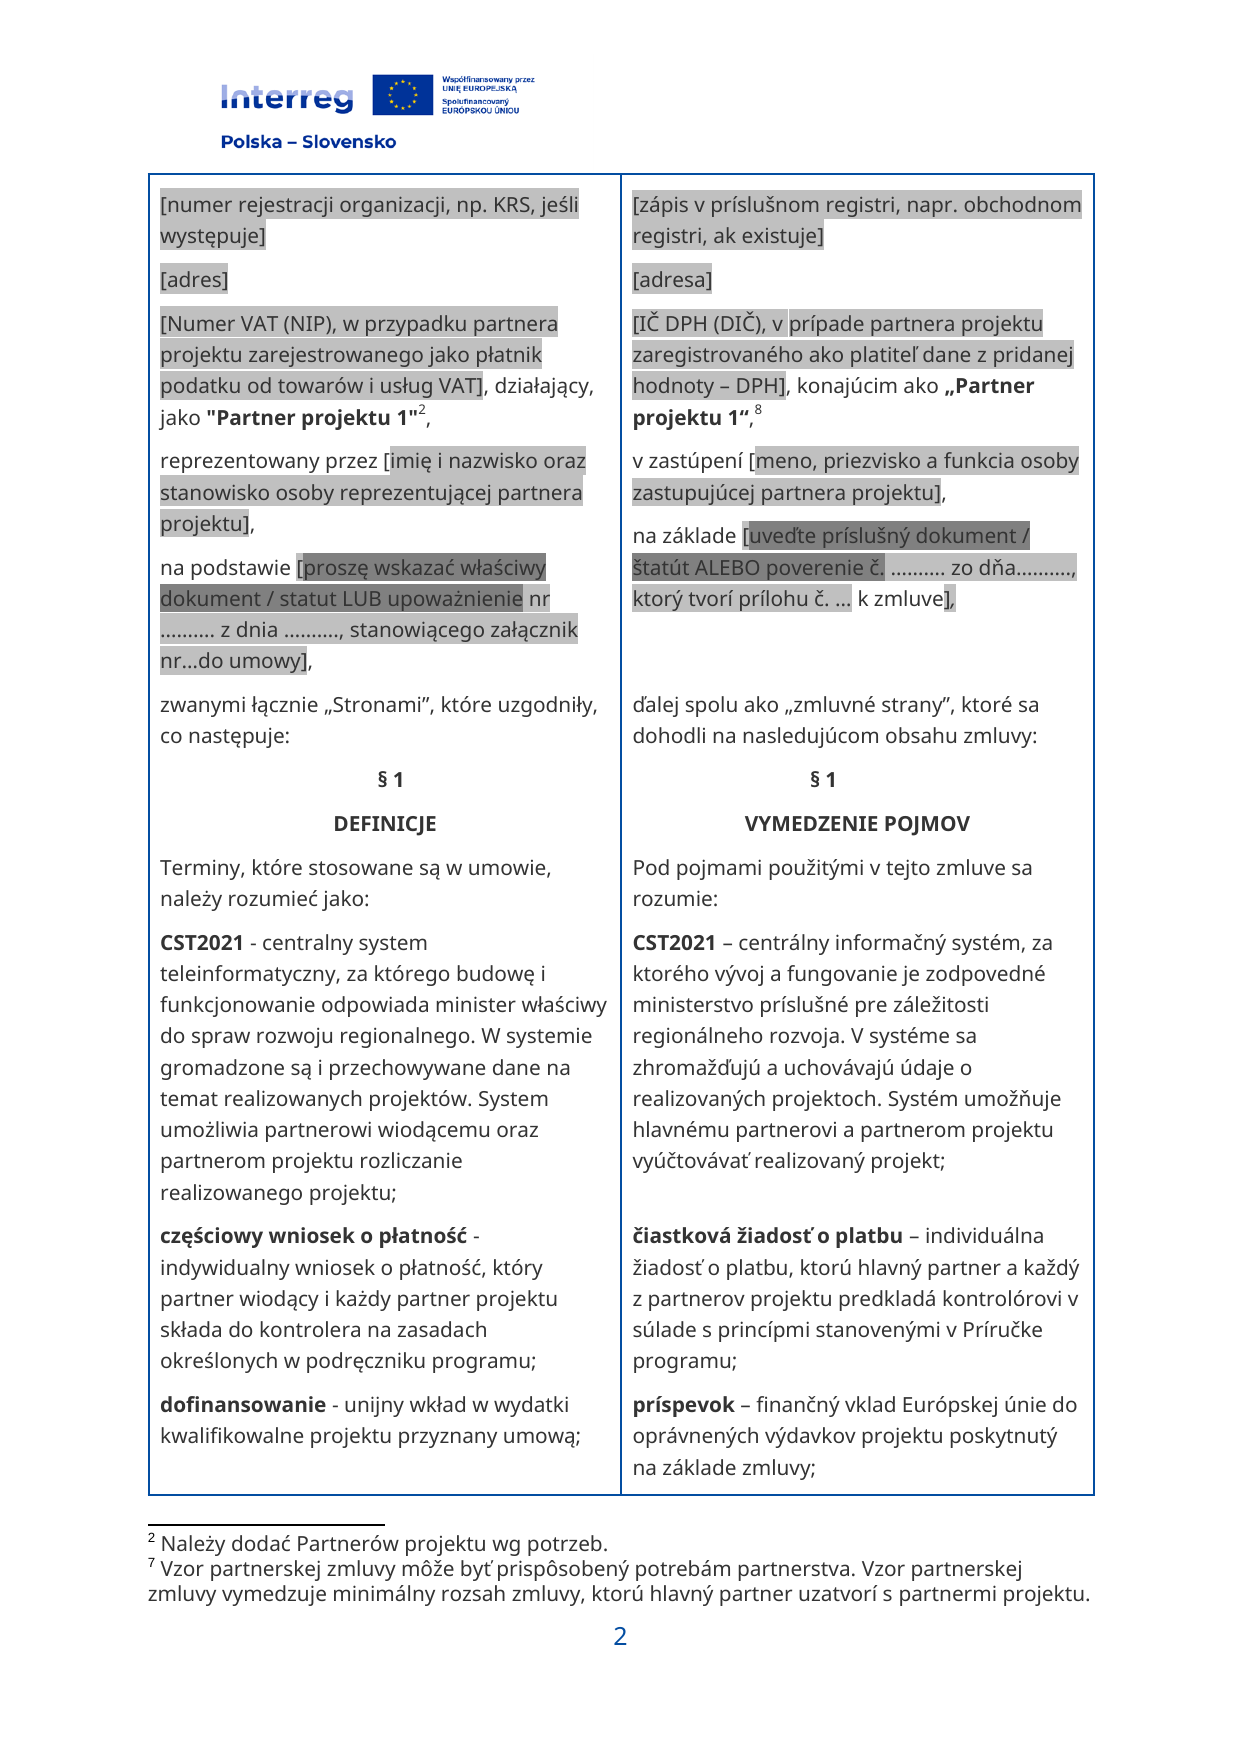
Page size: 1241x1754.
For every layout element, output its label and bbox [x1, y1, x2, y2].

picture [201, 54, 594, 173]
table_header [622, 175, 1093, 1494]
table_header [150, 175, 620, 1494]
